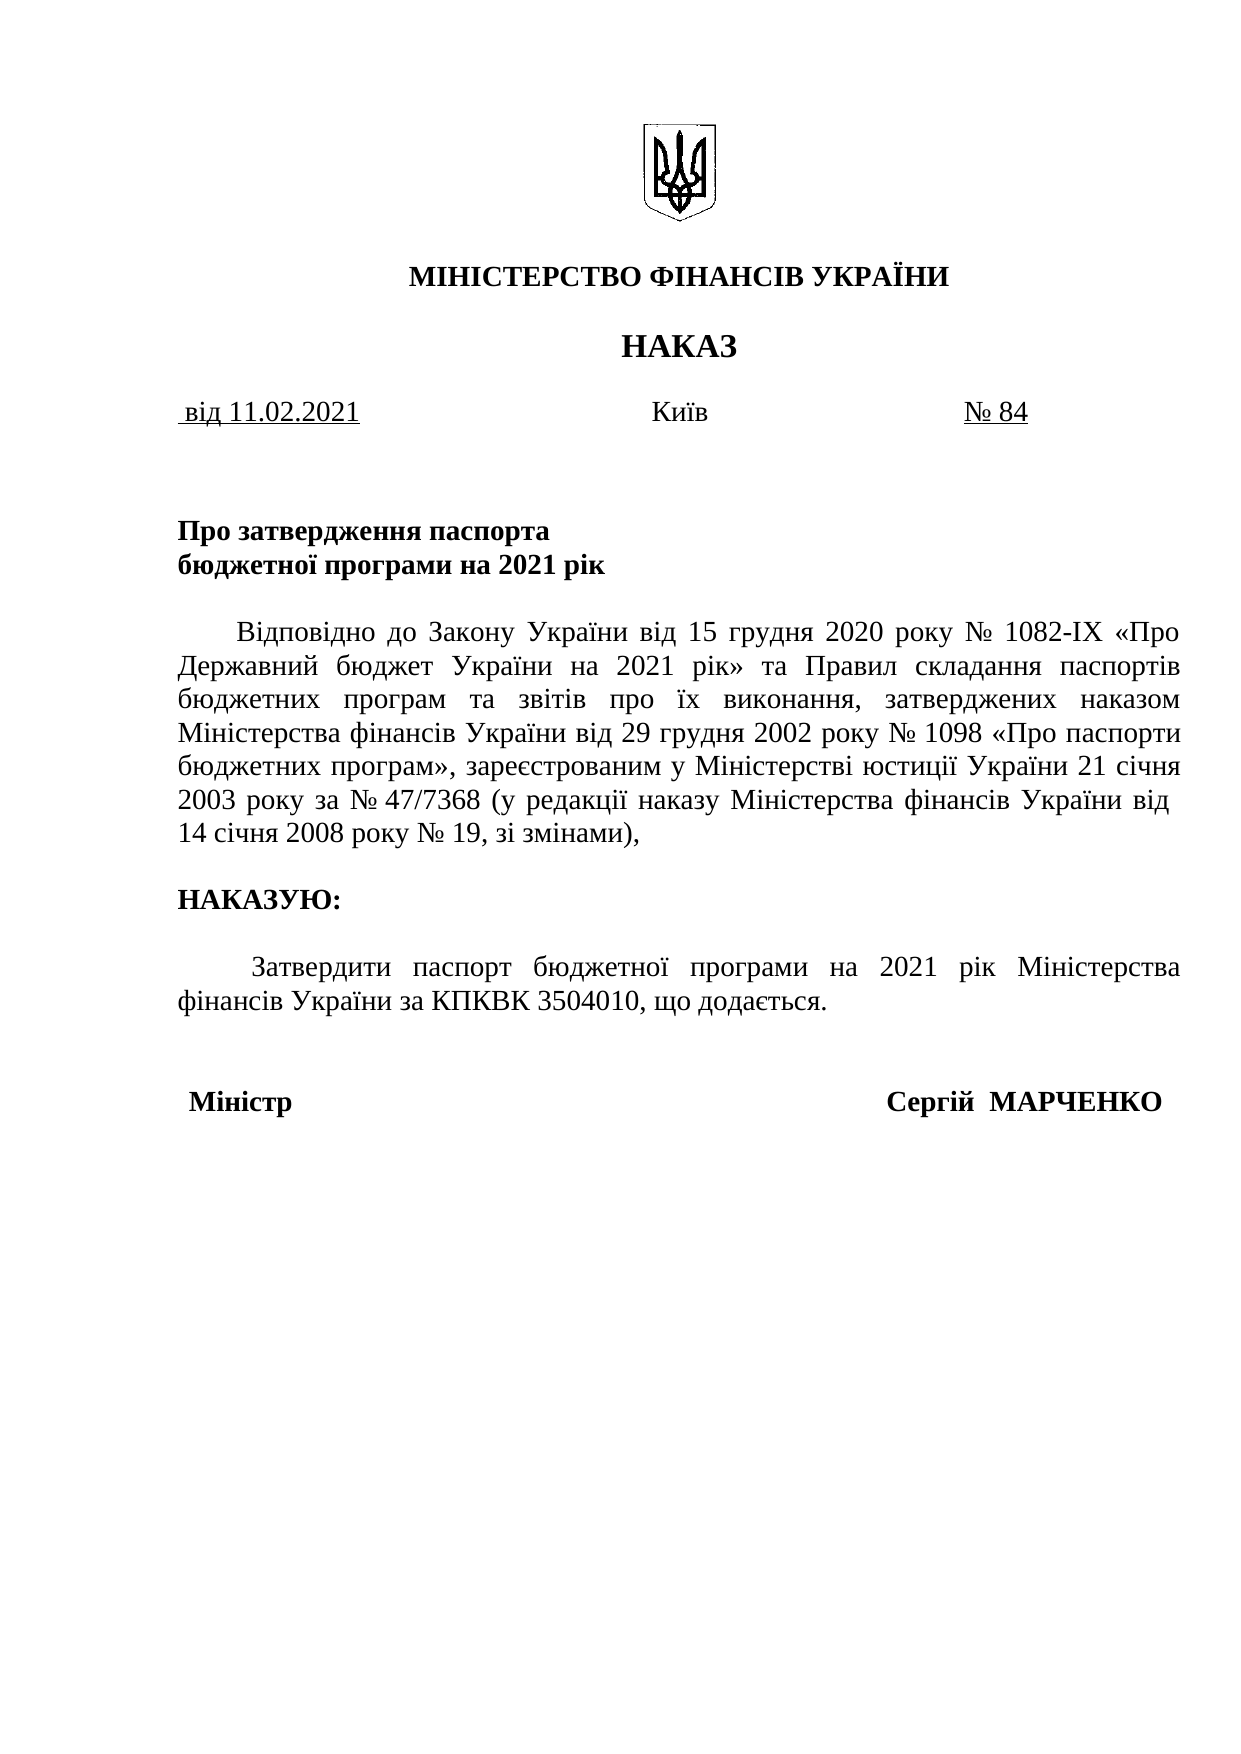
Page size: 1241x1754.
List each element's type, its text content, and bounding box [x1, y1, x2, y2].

text Затвердити паспорт бюджетної програми на 2021 рік Міністерства фінансів України за КПКВК 3504010, що додається. [177, 949, 1181, 1017]
text МІНІСТЕРСТВО ФІНАНСІВ УКРАЇНИ [177, 259, 1181, 293]
text від 11.02.2021 Київ № 84 [177, 394, 1181, 427]
text Про затвердження паспорта [177, 513, 1181, 547]
picture [630, 118, 728, 226]
text НАКАЗ [177, 327, 1181, 365]
text Відповідно до Закону України від 15 грудня 2020 року № 1082-IX «Про Державний бюджет України на 2021 рік» та Правил складання паспортів бюджетних програм та звітів про їх виконання, затверджених наказом Міністерства фінансів України від 29 грудня 2002 року № 1098 «Про паспорти бюджетних програм», зареєстрованим у Міністерстві юстиції України 21 січня 2003 року за № 47/7368 (у редакції наказу Міністерства фінансів України від 14 січня 2008 року № 19, зі змінами), [177, 614, 1181, 849]
table_header Сергій МАРЧЕНКО [676, 1084, 1174, 1117]
table_header Міністр [177, 1084, 676, 1117]
text бюджетної програми на 2021 рік [177, 547, 1181, 581]
text НАКАЗУЮ: [177, 882, 1181, 916]
